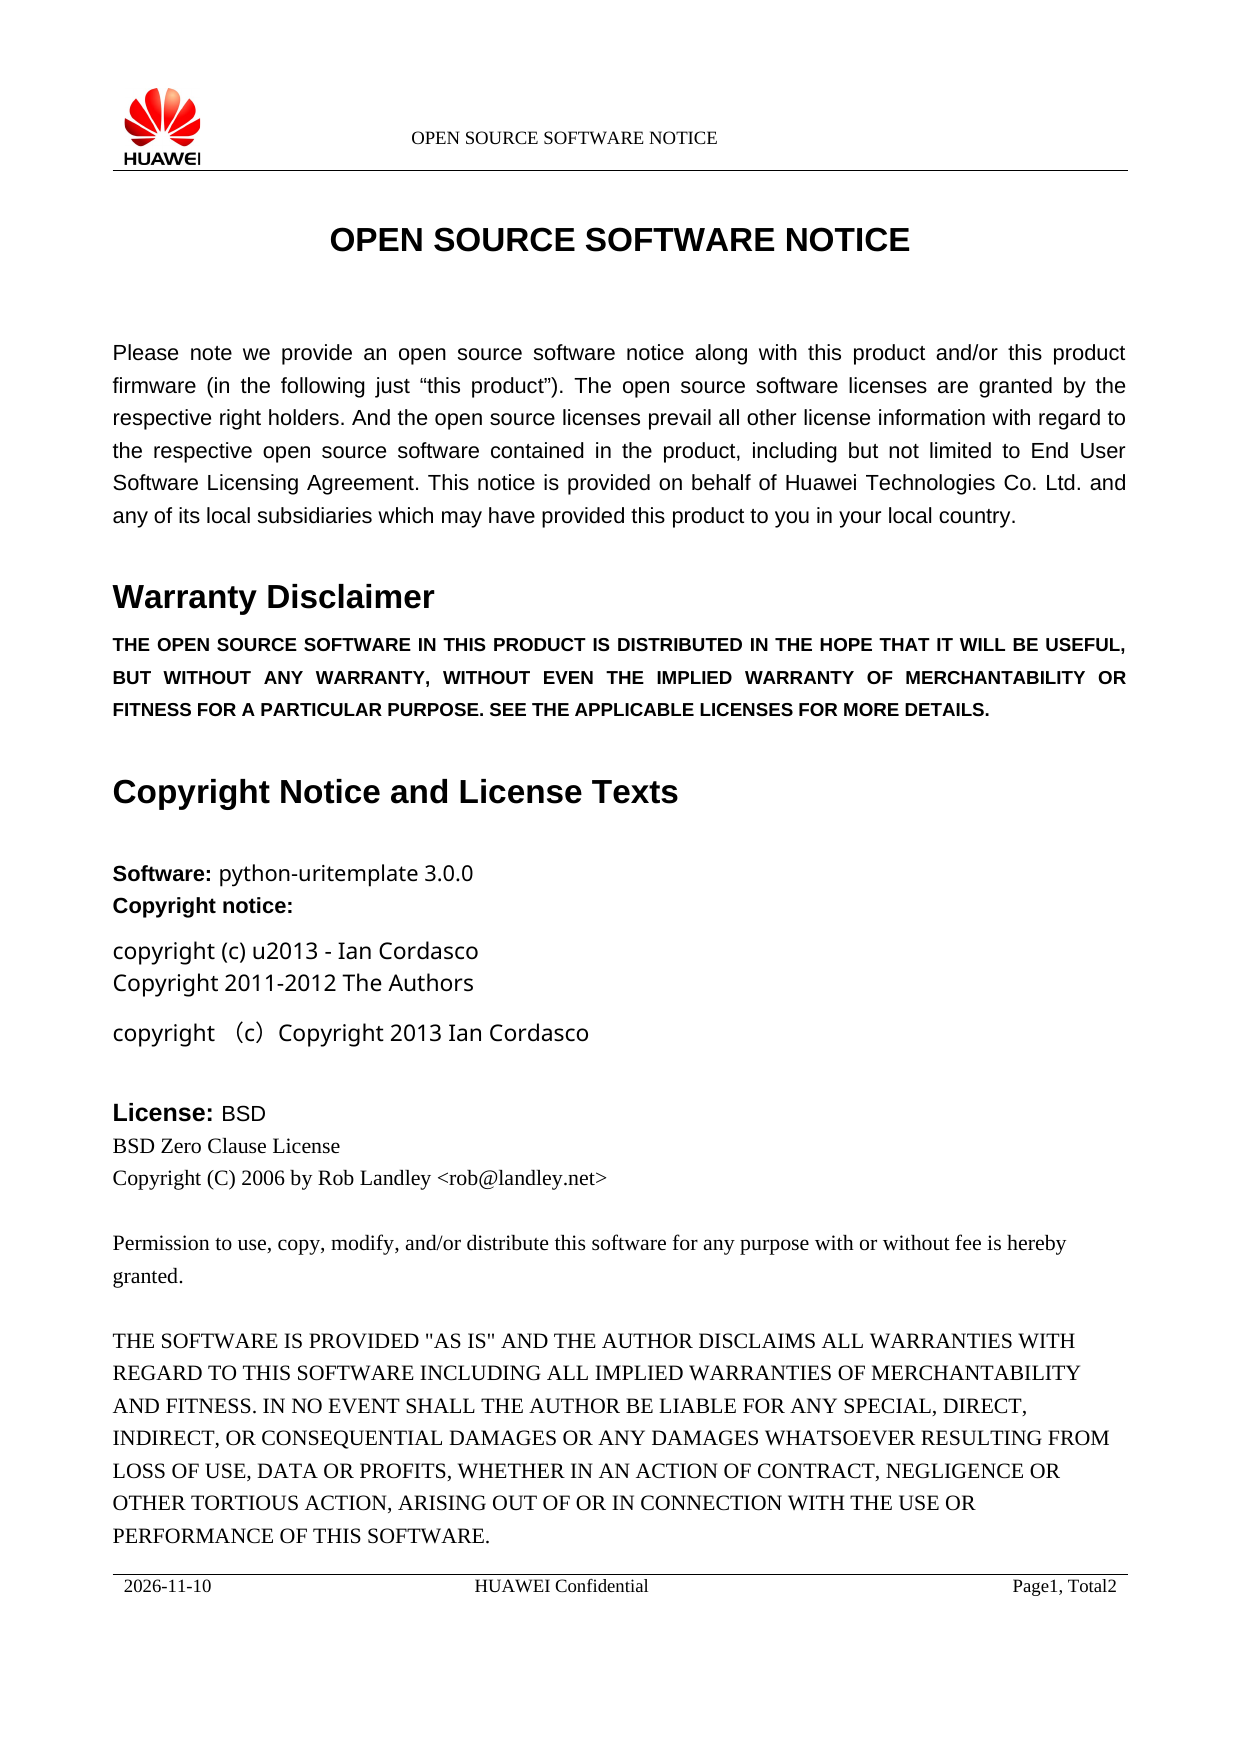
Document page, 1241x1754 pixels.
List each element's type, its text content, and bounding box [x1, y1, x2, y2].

text copyright (c) u2013 - Ian Cordasco Copyright 2011-2012 The Authors copyright （c）Copyright 2013 Ian Cordasco [112, 934, 1128, 1096]
text Please note we provide an open source software notice along with this product and/or this product firmware (in the following just “this product”). The open source software licenses are granted by the respective right holders. And the open source licenses prevail all other license information with regard to the respective open source software contained in the product, including but not limited to End User Software Licensing Agreement. This notice is provided on behalf of Huawei Technologies Co. Ltd. and any of its local subsidiaries which may have provided this product to you in your local country. [112, 336, 1128, 531]
picture [124, 88, 201, 165]
text Warranty Disclaimer [112, 564, 1128, 629]
title Software: python-uritemplate 3.0.0 [112, 856, 1128, 889]
text The open source software in this product is distributed in the hope that it will be useful, but WITHOUT ANY WARRANTY, without even the implied warranty of MERCHANTABILITY or FITNESS FOR A PARTICULAR PURPOSE. See the applicable licenses for more details. [112, 629, 1128, 726]
text Copyright Notice and License Texts [112, 759, 1128, 824]
text Copyright notice: [112, 889, 1128, 921]
text License: BSD [112, 1096, 1128, 1129]
text OPEN SOURCE SOFTWARE NOTICE [112, 206, 1128, 271]
